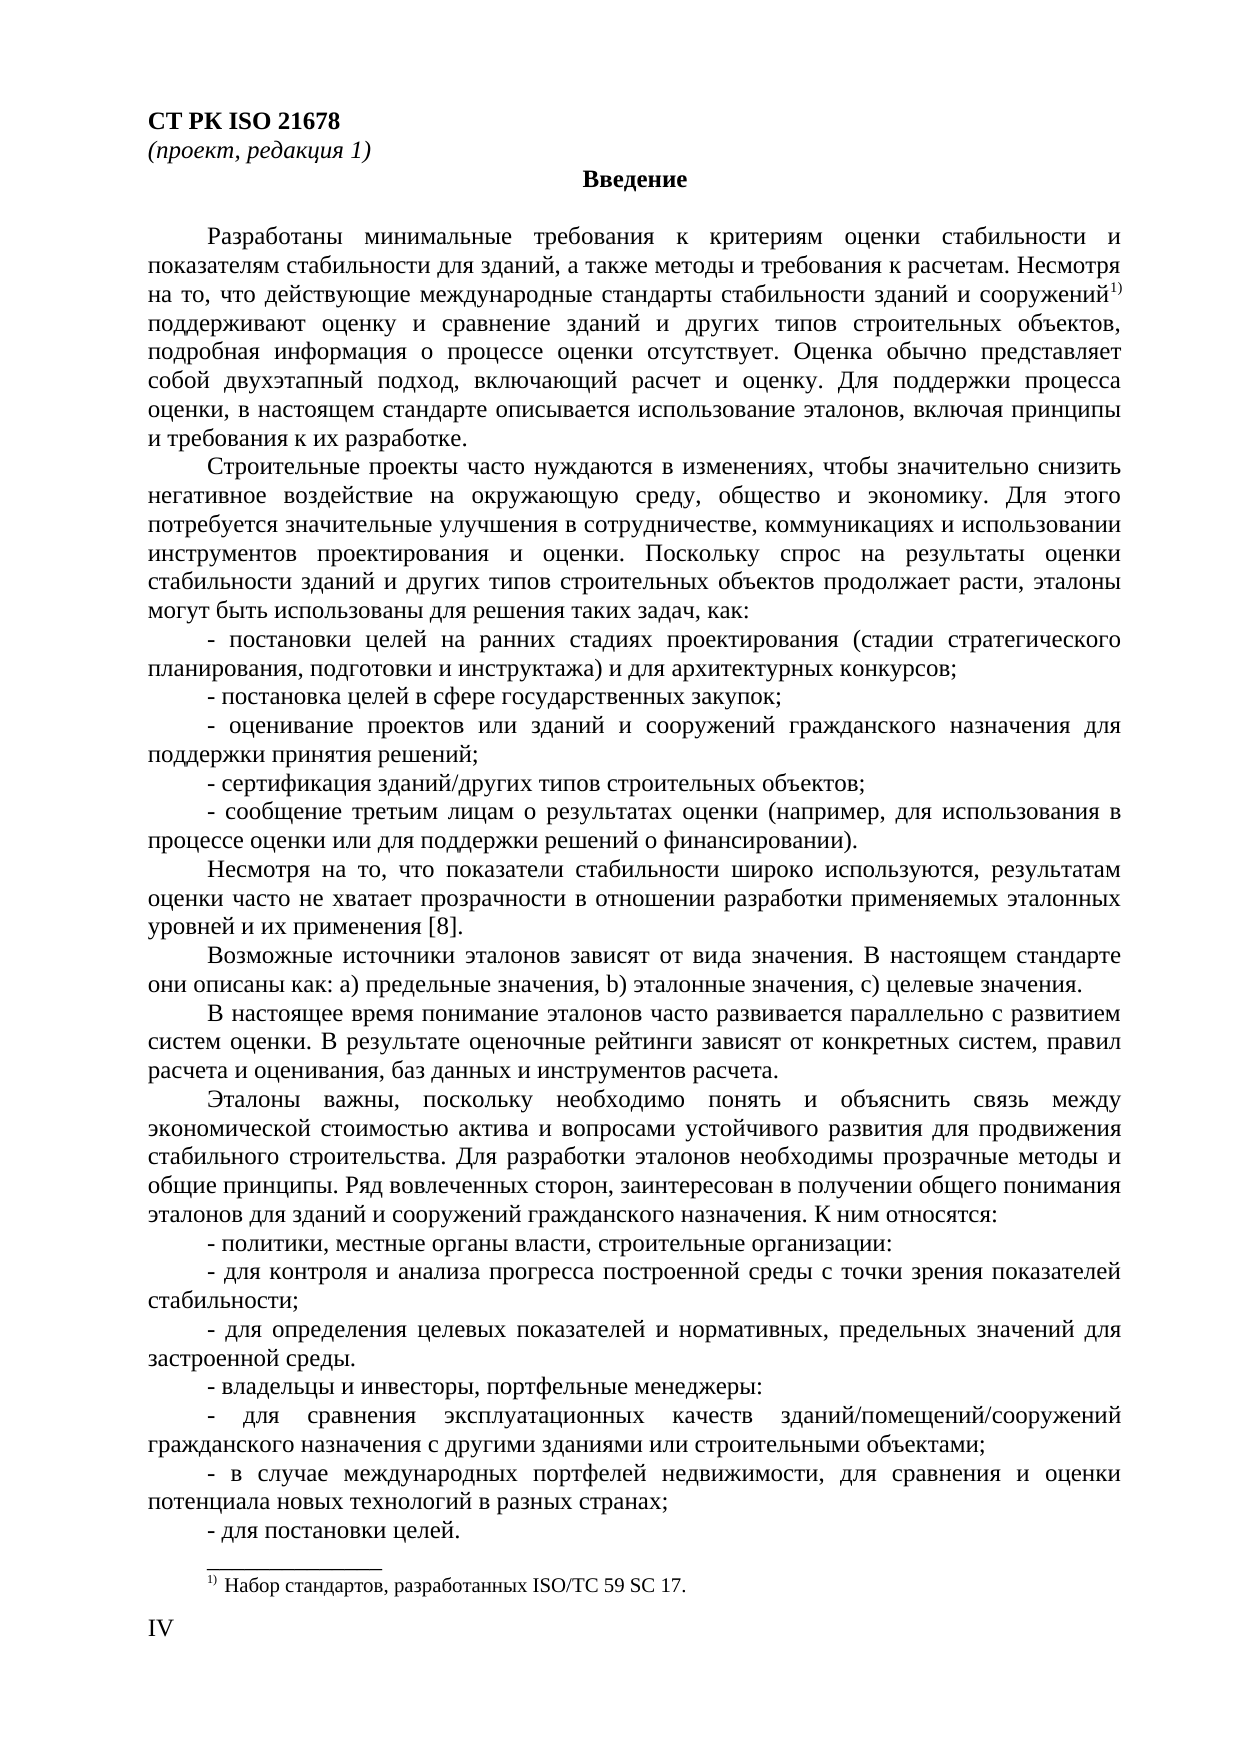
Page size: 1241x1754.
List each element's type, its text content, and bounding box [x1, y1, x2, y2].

text ______________ [148, 1544, 1122, 1573]
text Разработаны минимальные требования к критериям оценки стабильности и показателям стабильности для зданий, а также методы и требования к расчетам. Несмотря на то, что действующие международные стандарты стабильности зданий и сооружений1) поддерживают оценку и сравнение зданий и других типов строительных объектов, подробная информация о процессе оценки отсутствует. Оценка обычно представляет собой двухэтапный подход, включающий расчет и оценку. Для поддержки процесса оценки, в настоящем стандарте описывается использование эталонов, включая принципы и требования к их разработке. [148, 221, 1122, 451]
text - для сравнения эксплуатационных качеств зданий/помещений/сооружений гражданского назначения с другими зданиями или строительными объектами; [148, 1400, 1122, 1458]
text - в случае международных портфелей недвижимости, для сравнения и оценки потенциала новых технологий в разных странах; [148, 1458, 1122, 1515]
text Возможные источники эталонов зависят от вида значения. В настоящем стандарте они описаны как: a) предельные значения, b) эталонные значения, c) целевые значения. [148, 940, 1122, 998]
list Набор стандартов, разработанных ISO/TC 59 SC 17. [148, 1573, 1122, 1597]
text - политики, местные органы власти, строительные организации: [148, 1228, 1122, 1256]
text - для контроля и анализа прогресса построенной среды с точки зрения показателей стабильности; [148, 1256, 1122, 1314]
text - для определения целевых показателей и нормативных, предельных значений для застроенной среды. [148, 1314, 1122, 1371]
text - постановки целей на ранних стадиях проектирования (стадии стратегического планирования, подготовки и инструктажа) и для архитектурных конкурсов; [148, 624, 1122, 681]
text Несмотря на то, что показатели стабильности широко используются, результатам оценки часто не хватает прозрачности в отношении разработки применяемых эталонных уровней и их применения [8]. [148, 854, 1122, 940]
text - для постановки целей. [148, 1515, 1122, 1544]
text - постановка целей в сфере государственных закупок; [148, 681, 1122, 710]
text - оценивание проектов или зданий и сооружений гражданского назначения для поддержки принятия решений; [148, 710, 1122, 768]
text - владельцы и инвесторы, портфельные менеджеры: [148, 1371, 1122, 1400]
text - сообщение третьим лицам о результатах оценки (например, для использования в процессе оценки или для поддержки решений о финансировании). [148, 796, 1122, 854]
text Введение [148, 164, 1122, 193]
text В настоящее время понимание эталонов часто развивается параллельно с развитием систем оценки. В результате оценочные рейтинги зависят от конкретных систем, правил расчета и оценивания, баз данных и инструментов расчета. [148, 998, 1122, 1084]
text Эталоны важны, поскольку необходимо понять и объяснить связь между экономической стоимостью актива и вопросами устойчивого развития для продвижения стабильного строительства. Для разработки эталонов необходимы прозрачные методы и общие принципы. Ряд вовлеченных сторон, заинтересован в получении общего понимания эталонов для зданий и сооружений гражданского назначения. К ним относятся: [148, 1084, 1122, 1228]
text Строительные проекты часто нуждаются в изменениях, чтобы значительно снизить негативное воздействие на окружающую среду, общество и экономику. Для этого потребуется значительные улучшения в сотрудничестве, коммуникациях и использовании инструментов проектирования и оценки. Поскольку спрос на результаты оценки стабильности зданий и других типов строительных объектов продолжает расти, эталоны могут быть использованы для решения таких задач, как: [148, 451, 1122, 624]
text - сертификация зданий/других типов строительных объектов; [148, 768, 1122, 796]
